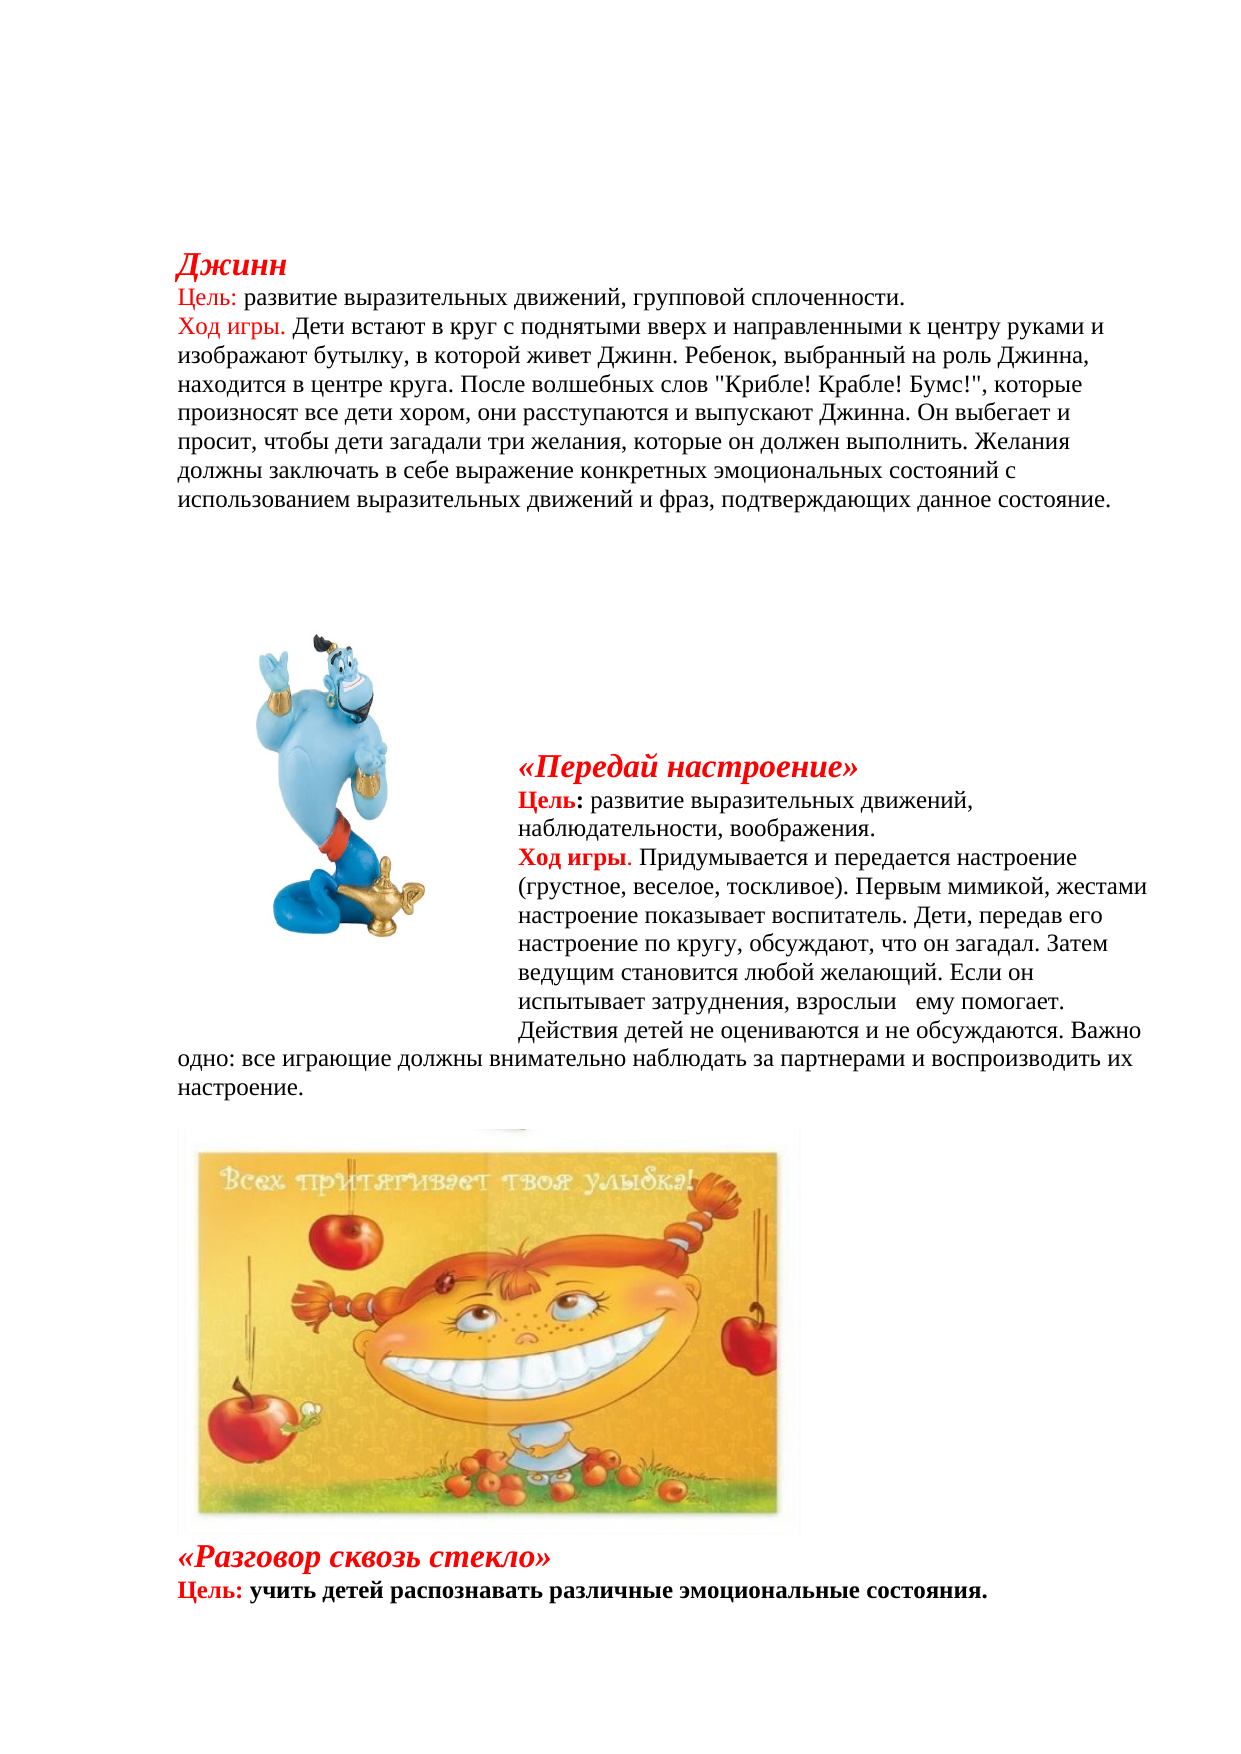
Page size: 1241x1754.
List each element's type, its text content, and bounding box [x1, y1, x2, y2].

text «Передай настроение» Цель: развитие выразительных движений, наблюдательности, воображения. [499, 746, 1152, 842]
text Цель: развитие выразительных движений, групповой сплоченности. [177, 282, 1152, 311]
text Ход игры. Придумывается и передается настроение (грустное, веселое, тоскливое). Первым мимикой, жестами настроение показывает воспитатель. Дети, передав его настроение по кругу, обсуждают, что он загадал. Затем ведущим становится любой желающий. Если он испытывает затруднения, взрослыи ему помогает. Действия детей не оцениваются и не обсуждаются. Важно одно: все играющие должны внимательно наблюдать за партнерами и воспроизводить их настроение. [177, 842, 1152, 1158]
text Джинн [177, 244, 1152, 282]
picture [177, 1129, 801, 1535]
picture [177, 541, 499, 1031]
text Ход игры. Дети встают в круг с поднятыми вверх и направленными к центру руками и изображают бутылку, в которой живет Джинн. Ребенок, выбранный на роль Джинна, находится в центре круга. После волшебных слов "Крибле! Крабле! Бумс!", которые произносят все дети хором, они расступаются и выпускают Джинна. Он выбегает и просит, чтобы дети загадали три желания, которые он должен выполнить. Желания должны заключать в себе выражение конкретных эмоциональных состояний с использованием выразительных движений и фраз, подтверждающих данное состояние. [177, 311, 1152, 570]
text «Разговор сквозь стекло» Цель: учить детей распознавать различные эмоциональные состояния. [177, 1537, 1152, 1604]
